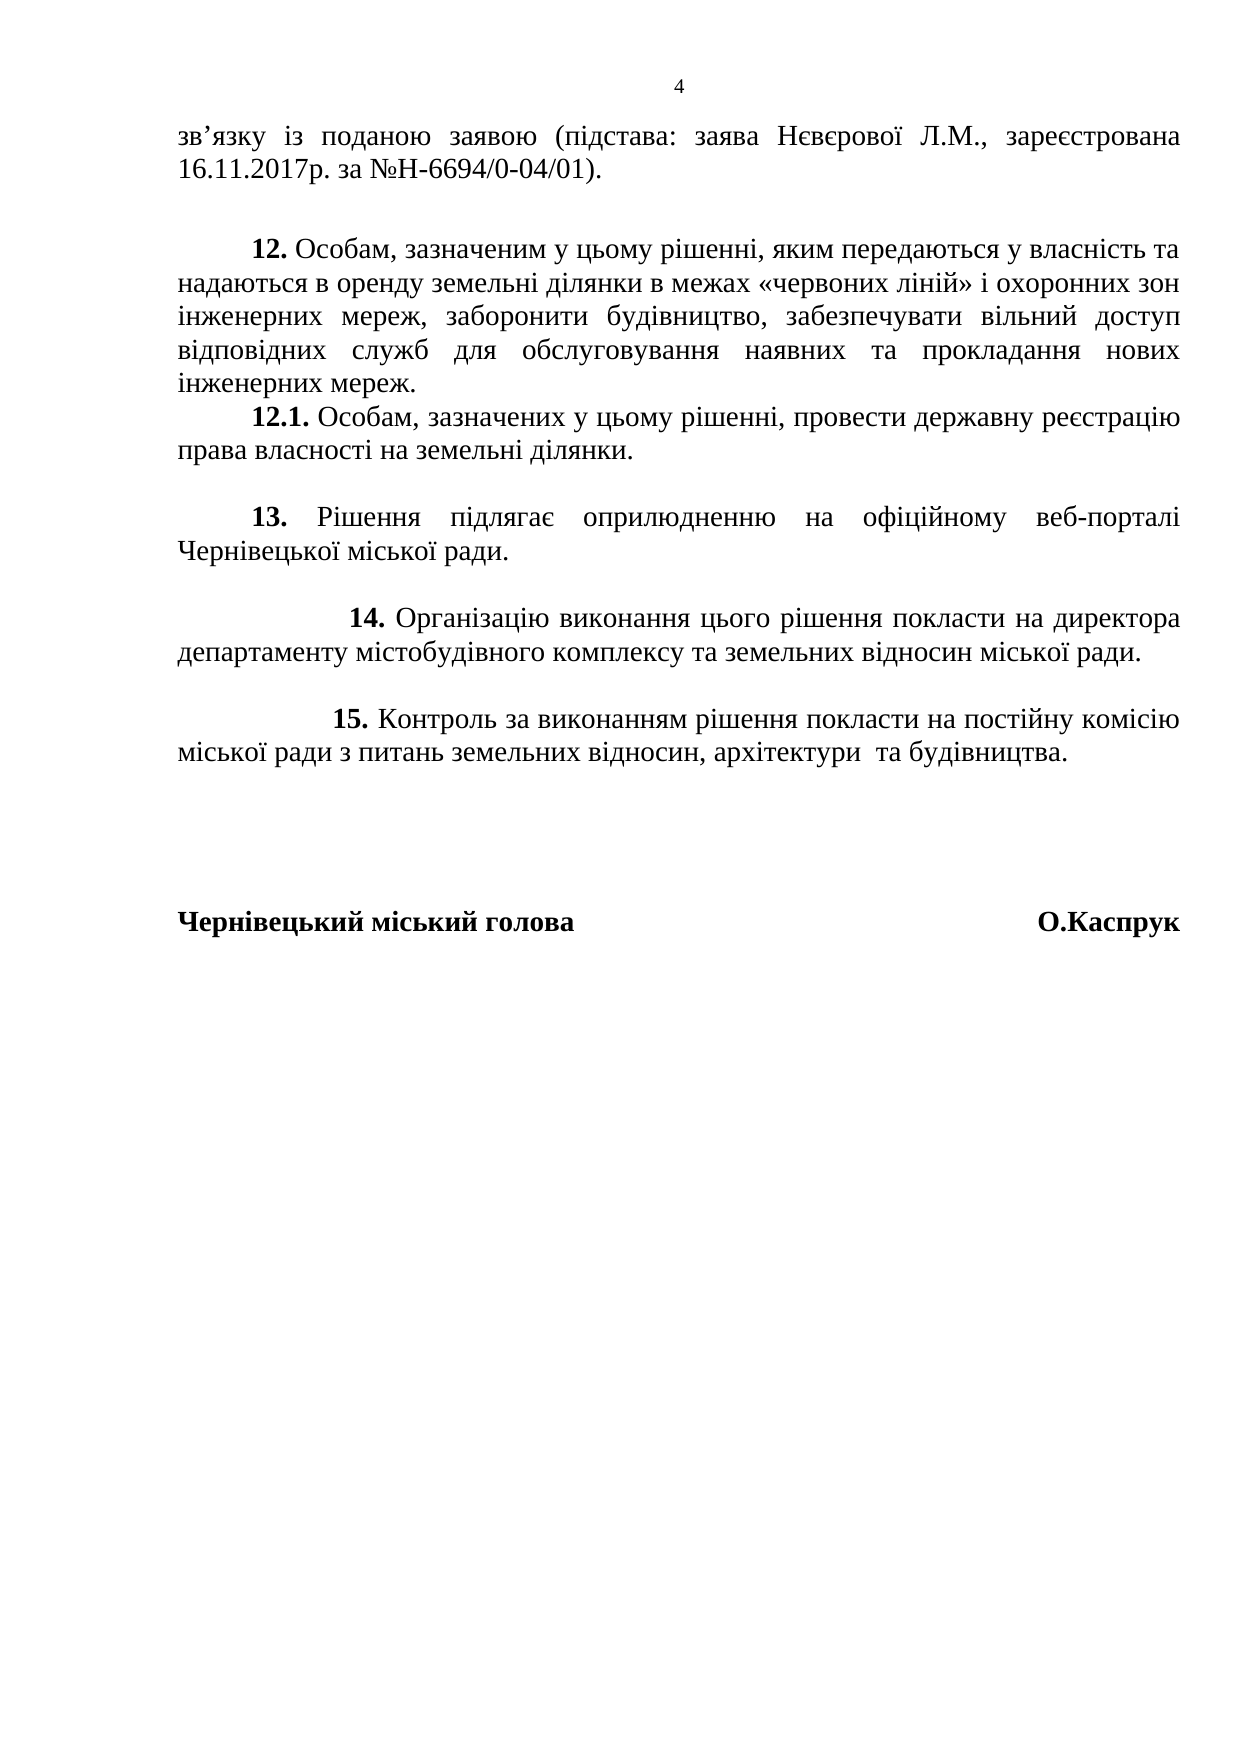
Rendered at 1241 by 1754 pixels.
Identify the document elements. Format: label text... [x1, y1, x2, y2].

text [177, 118, 1181, 185]
list 12. Особам, зазначеним у цьому рішенні, яким передаються у власність та надаються в оренду земельні ділянки в межах «червоних ліній» і охоронних зон інженерних мереж, заборонити будівництво, забезпечувати вільний доступ відповідних служб для обслуговування наявних та прокладання нових інженерних мереж. [177, 231, 1181, 399]
list 14. Організацію виконання цього рішення покласти на директора департаменту містобудівного комплексу та земельних відносин міської ради. [177, 600, 1181, 667]
list 15. Контроль за виконанням рішення покласти на постійну комісію міської ради з питань земельних відносин, архітектури та будівництва. [177, 701, 1181, 768]
text Чернівецький міський голова О.Каспрук [177, 904, 1181, 937]
list 13. Рішення підлягає оприлюдненню на офіційному веб-порталі Чернівецької міської ради. [177, 499, 1181, 567]
list 12.1. Особам, зазначених у цьому рішенні, провести державну реєстрацію права власності на земельні ділянки. [177, 399, 1181, 466]
